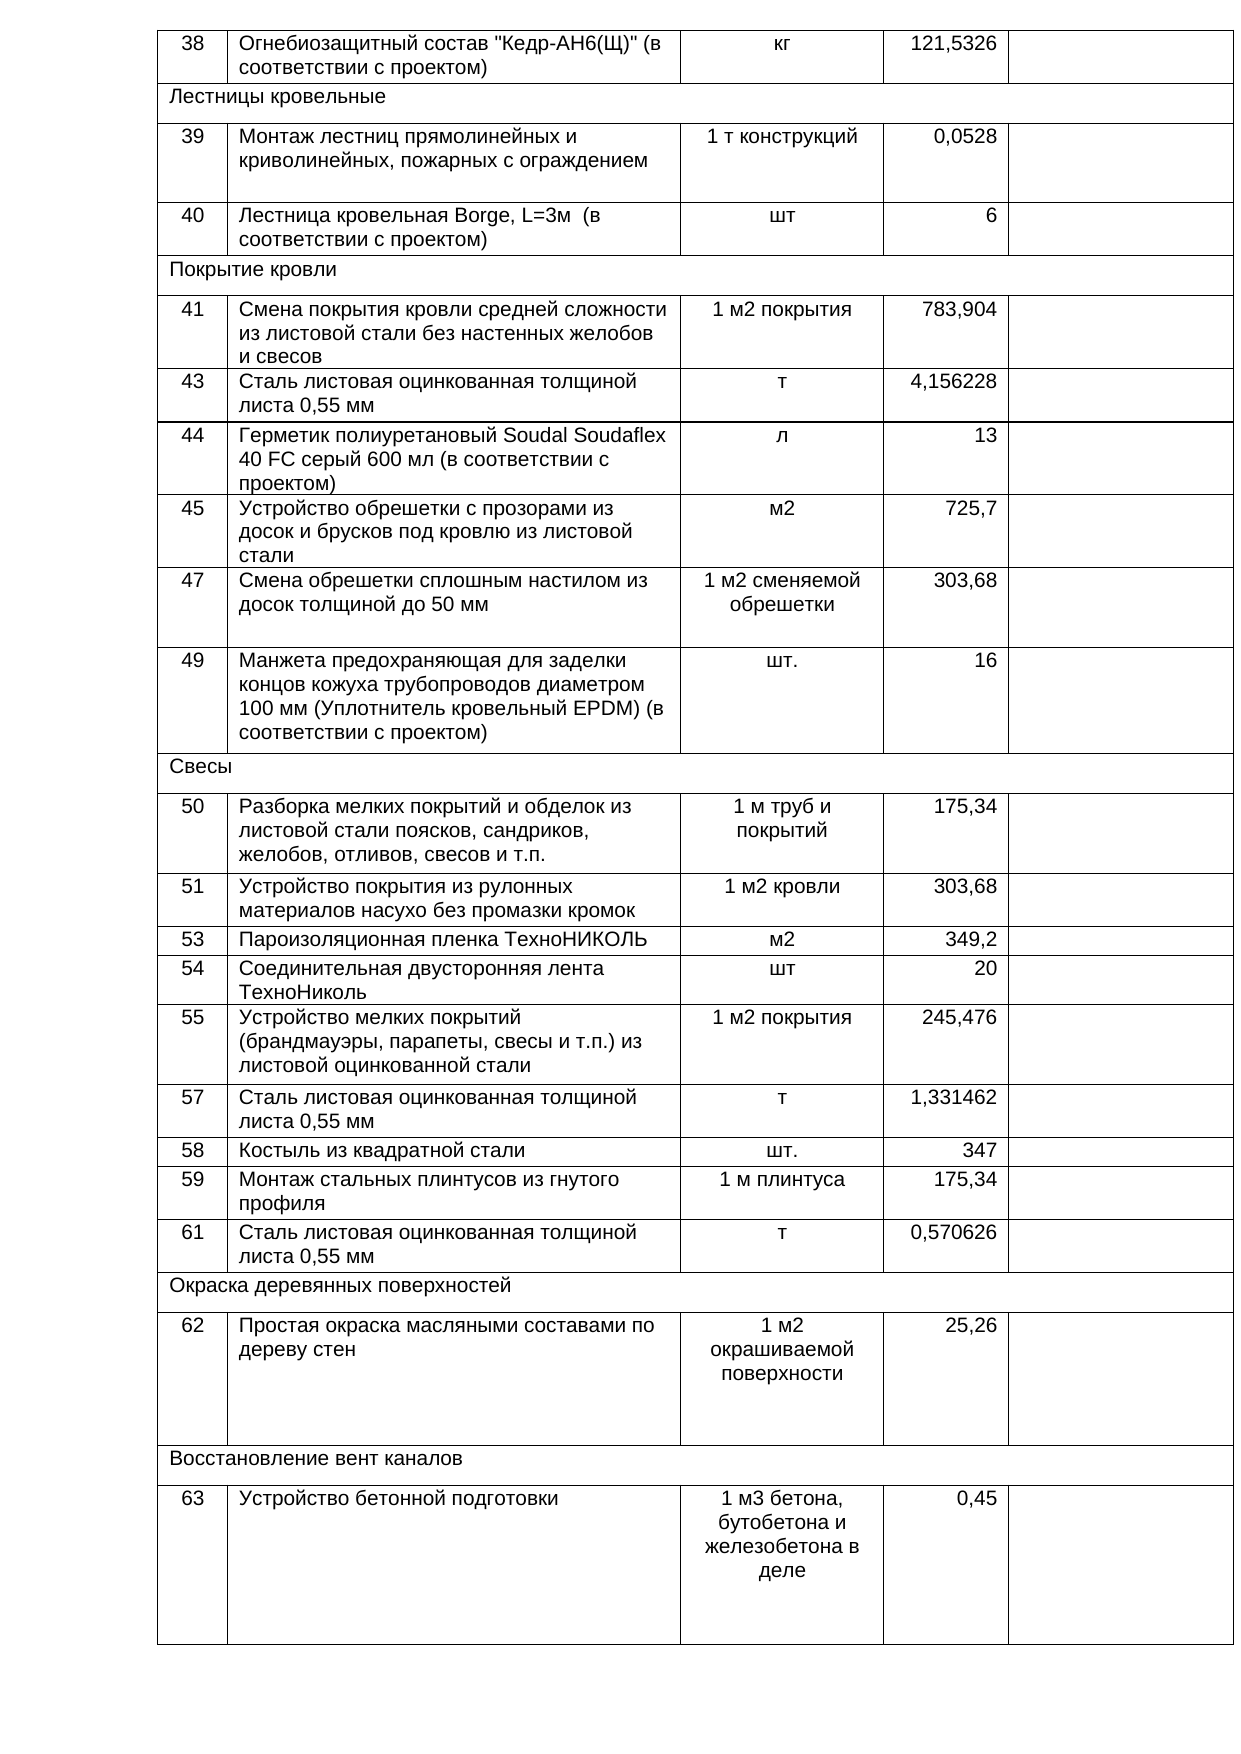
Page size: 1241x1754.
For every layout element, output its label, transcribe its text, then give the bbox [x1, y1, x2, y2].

table_cell кг [681, 31, 883, 83]
table_cell 175,34 [884, 1167, 1008, 1219]
table_cell 347 [884, 1138, 1008, 1166]
table_cell 303,68 [884, 874, 1008, 926]
table_cell Устройство покрытия из рулонных материалов насухо без промазки кромок [228, 874, 680, 926]
table_cell 245,476 [884, 1005, 1008, 1083]
table_cell [1009, 1085, 1233, 1137]
table_cell 13 [884, 423, 1008, 494]
table_cell Лестница кровельная Borge, L=3м (в соответствии с проектом) [228, 203, 680, 255]
table_cell Монтаж лестниц прямолинейных и криволинейных, пожарных с ограждением [228, 124, 680, 202]
table_cell 121,5326 [884, 31, 1008, 83]
table_cell 175,34 [884, 794, 1008, 873]
table_cell Устройство обрешетки с прозорами из досок и брусков под кровлю из листовой стали [228, 495, 680, 567]
table_cell [1009, 1313, 1233, 1445]
table_cell 62 [158, 1313, 227, 1445]
table_cell Герметик полиуретановый Soudal Soudaflex 40 FC серый 600 мл (в соответствии с проектом) [228, 423, 680, 494]
table_cell 49 [158, 648, 227, 753]
table_cell Устройство бетонной подготовки [228, 1486, 680, 1644]
table_cell [1009, 495, 1233, 567]
table_cell Пароизоляционная пленка ТехноНИКОЛЬ [228, 927, 680, 955]
table_cell [1009, 1138, 1233, 1166]
table_cell 61 [158, 1220, 227, 1272]
table_cell Смена обрешетки сплошным настилом из досок толщиной до 50 мм [228, 568, 680, 647]
table_cell [1009, 874, 1233, 926]
table_cell 783,904 [884, 296, 1008, 368]
table_cell 1 м труб и покрытий [681, 794, 883, 873]
table_cell [1009, 423, 1233, 494]
table_cell [1009, 1220, 1233, 1272]
table_cell 0,45 [884, 1486, 1008, 1644]
table_cell 53 [158, 927, 227, 955]
table_cell Разборка мелких покрытий и обделок из листовой стали поясков, сандриков, желобов, отливов, свесов и т.п. [228, 794, 680, 873]
table_cell 1 м2 кровли [681, 874, 883, 926]
table_cell 58 [158, 1138, 227, 1166]
table_cell т [681, 369, 883, 421]
table_cell Устройство мелких покрытий (брандмауэры, парапеты, свесы и т.п.) из листовой оцинкованной стали [228, 1005, 680, 1083]
table_cell 25,26 [884, 1313, 1008, 1445]
table_cell [1009, 956, 1233, 1004]
table_cell 1 м плинтуса [681, 1167, 883, 1219]
table_cell Свесы [158, 754, 1233, 793]
table_cell 1 м2 покрытия [681, 1005, 883, 1083]
table_cell [1009, 369, 1233, 421]
table_cell 41 [158, 296, 227, 368]
table_cell 303,68 [884, 568, 1008, 647]
table_cell [1009, 794, 1233, 873]
table_cell [1009, 648, 1233, 753]
table_cell 1 м2 покрытия [681, 296, 883, 368]
table_cell 20 [884, 956, 1008, 1004]
table_cell 349,2 [884, 927, 1008, 955]
table_cell [1009, 31, 1233, 83]
table_cell шт [681, 203, 883, 255]
table_cell [1009, 927, 1233, 955]
table_cell 45 [158, 495, 227, 567]
table_cell 57 [158, 1085, 227, 1137]
table_cell 59 [158, 1167, 227, 1219]
table_cell [1009, 296, 1233, 368]
table_cell [1009, 1005, 1233, 1083]
table_cell 0,570626 [884, 1220, 1008, 1272]
table_cell [1009, 568, 1233, 647]
table_cell [1009, 1167, 1233, 1219]
table_cell [1009, 1486, 1233, 1644]
table_cell 38 [158, 31, 227, 83]
table_cell Костыль из квадратной стали [228, 1138, 680, 1166]
table_cell 16 [884, 648, 1008, 753]
table_cell 47 [158, 568, 227, 647]
table_cell Окраска деревянных поверхностей [158, 1273, 1233, 1312]
table_cell т [681, 1220, 883, 1272]
table_cell 1,331462 [884, 1085, 1008, 1137]
table_cell 1 м2 окрашиваемой поверхности [681, 1313, 883, 1445]
table_cell 50 [158, 794, 227, 873]
table_cell 725,7 [884, 495, 1008, 567]
table_cell шт. [681, 648, 883, 753]
table_cell шт [681, 956, 883, 1004]
table_cell 55 [158, 1005, 227, 1083]
table_cell шт. [681, 1138, 883, 1166]
table_cell л [681, 423, 883, 494]
table_cell 51 [158, 874, 227, 926]
table_cell [1009, 203, 1233, 255]
table_cell Сталь листовая оцинкованная толщиной листа 0,55 мм [228, 1220, 680, 1272]
table_cell 4,156228 [884, 369, 1008, 421]
table_cell Сталь листовая оцинкованная толщиной листа 0,55 мм [228, 1085, 680, 1137]
table_cell 54 [158, 956, 227, 1004]
table_cell 0,0528 [884, 124, 1008, 202]
table_cell 63 [158, 1486, 227, 1644]
table_cell Лестницы кровельные [158, 84, 1233, 123]
table_cell Покрытие кровли [158, 256, 1233, 295]
table_cell Огнебиозащитный состав "Кедр-АН6(Щ)" (в соответствии с проектом) [228, 31, 680, 83]
table_cell м2 [681, 927, 883, 955]
table_cell т [681, 1085, 883, 1137]
table_cell Соединительная двусторонняя лента ТехноНиколь [228, 956, 680, 1004]
table_cell 1 м3 бетона, бутобетона и железобетона в деле [681, 1486, 883, 1644]
table_cell Монтаж стальных плинтусов из гнутого профиля [228, 1167, 680, 1219]
table_cell 40 [158, 203, 227, 255]
table_cell 39 [158, 124, 227, 202]
table_cell Сталь листовая оцинкованная толщиной листа 0,55 мм [228, 369, 680, 421]
table_cell 43 [158, 369, 227, 421]
table_cell м2 [681, 495, 883, 567]
table_cell 1 т конструкций [681, 124, 883, 202]
table_cell Манжета предохраняющая для заделки концов кожуха трубопроводов диаметром 100 мм (Уплотнитель кровельный EPDM) (в соответствии с проектом) [228, 648, 680, 753]
table_cell 44 [158, 423, 227, 494]
table_cell Смена покрытия кровли средней сложности из листовой стали без настенных желобов и свесов [228, 296, 680, 368]
table_cell Восстановление вент каналов [158, 1446, 1233, 1484]
table_cell Простая окраска масляными составами по дереву стен [228, 1313, 680, 1445]
table_cell [1009, 124, 1233, 202]
table_cell 1 м2 сменяемой обрешетки [681, 568, 883, 647]
table_cell 6 [884, 203, 1008, 255]
